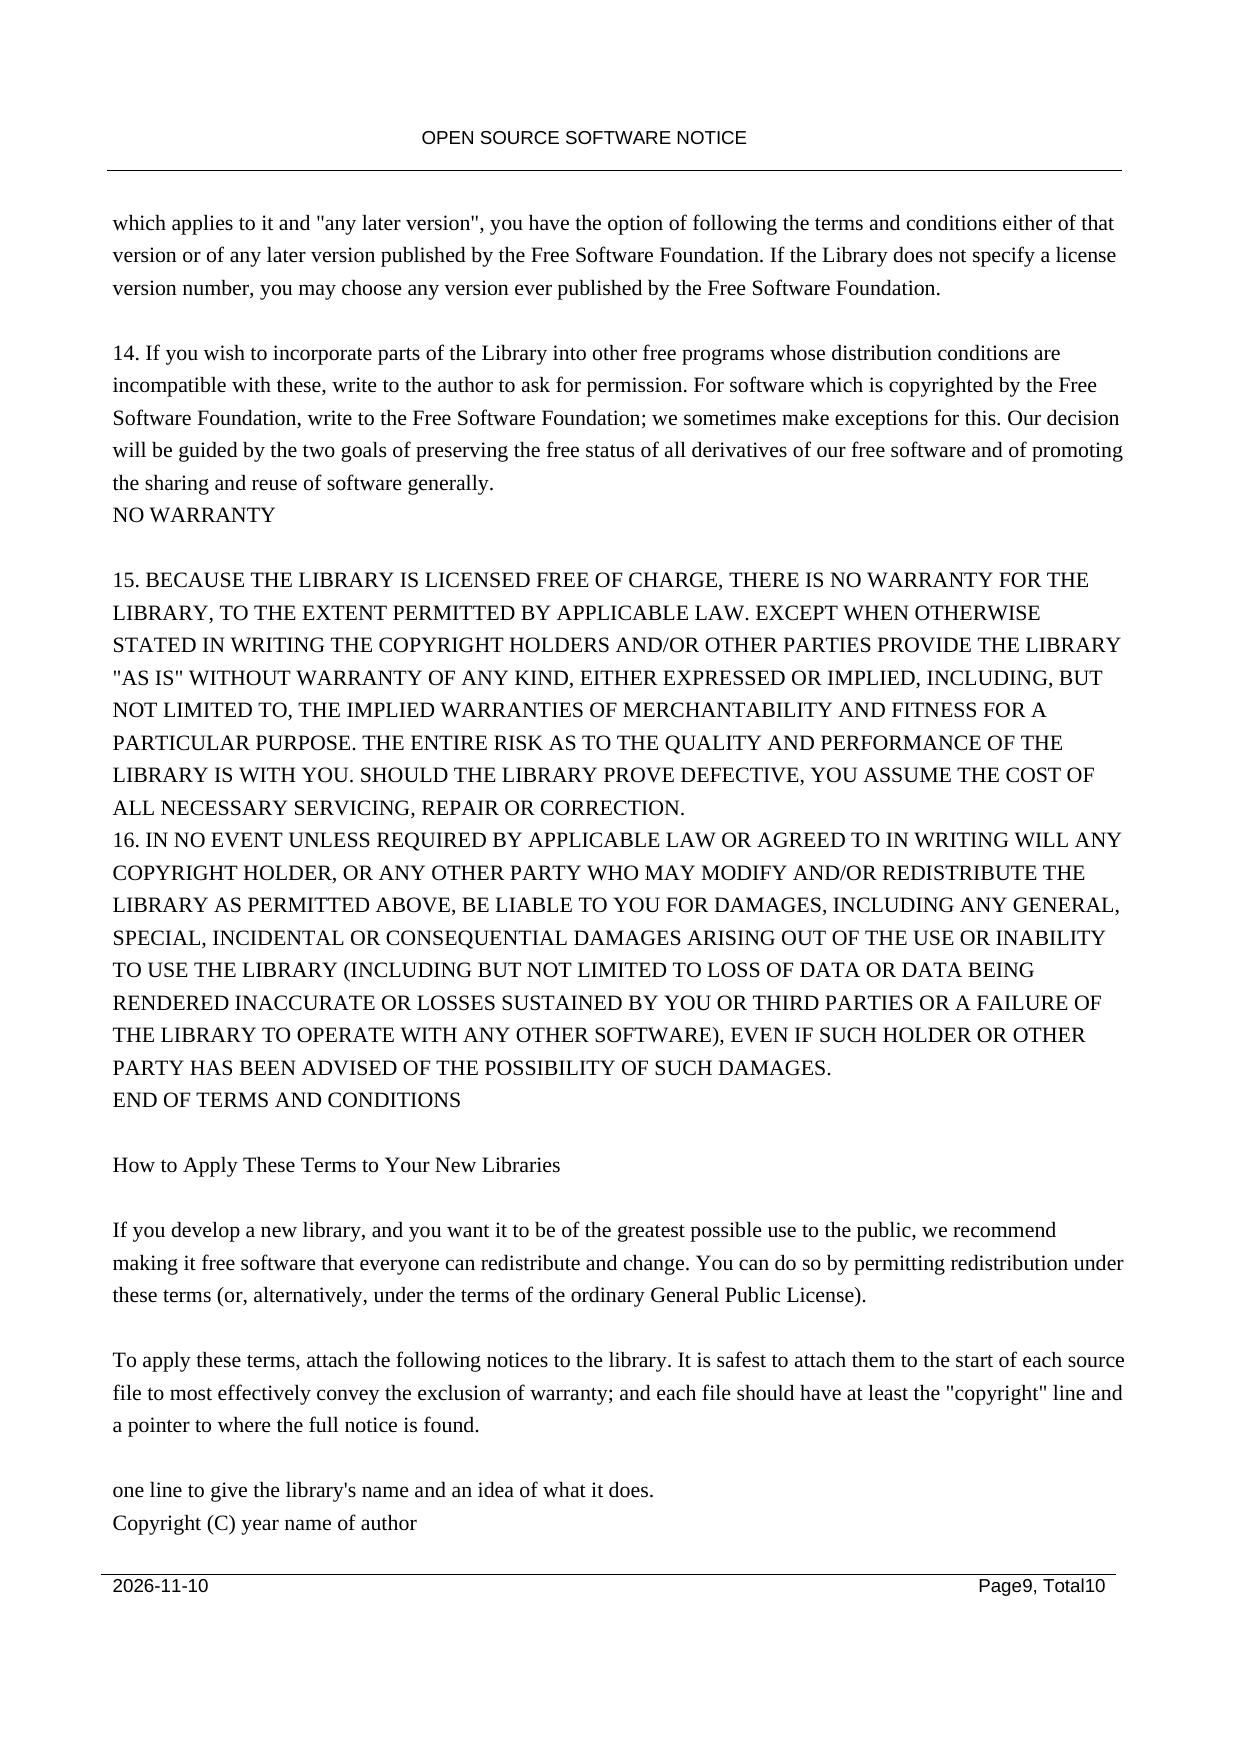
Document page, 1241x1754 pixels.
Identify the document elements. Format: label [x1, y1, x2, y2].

text [112, 206, 1128, 1539]
